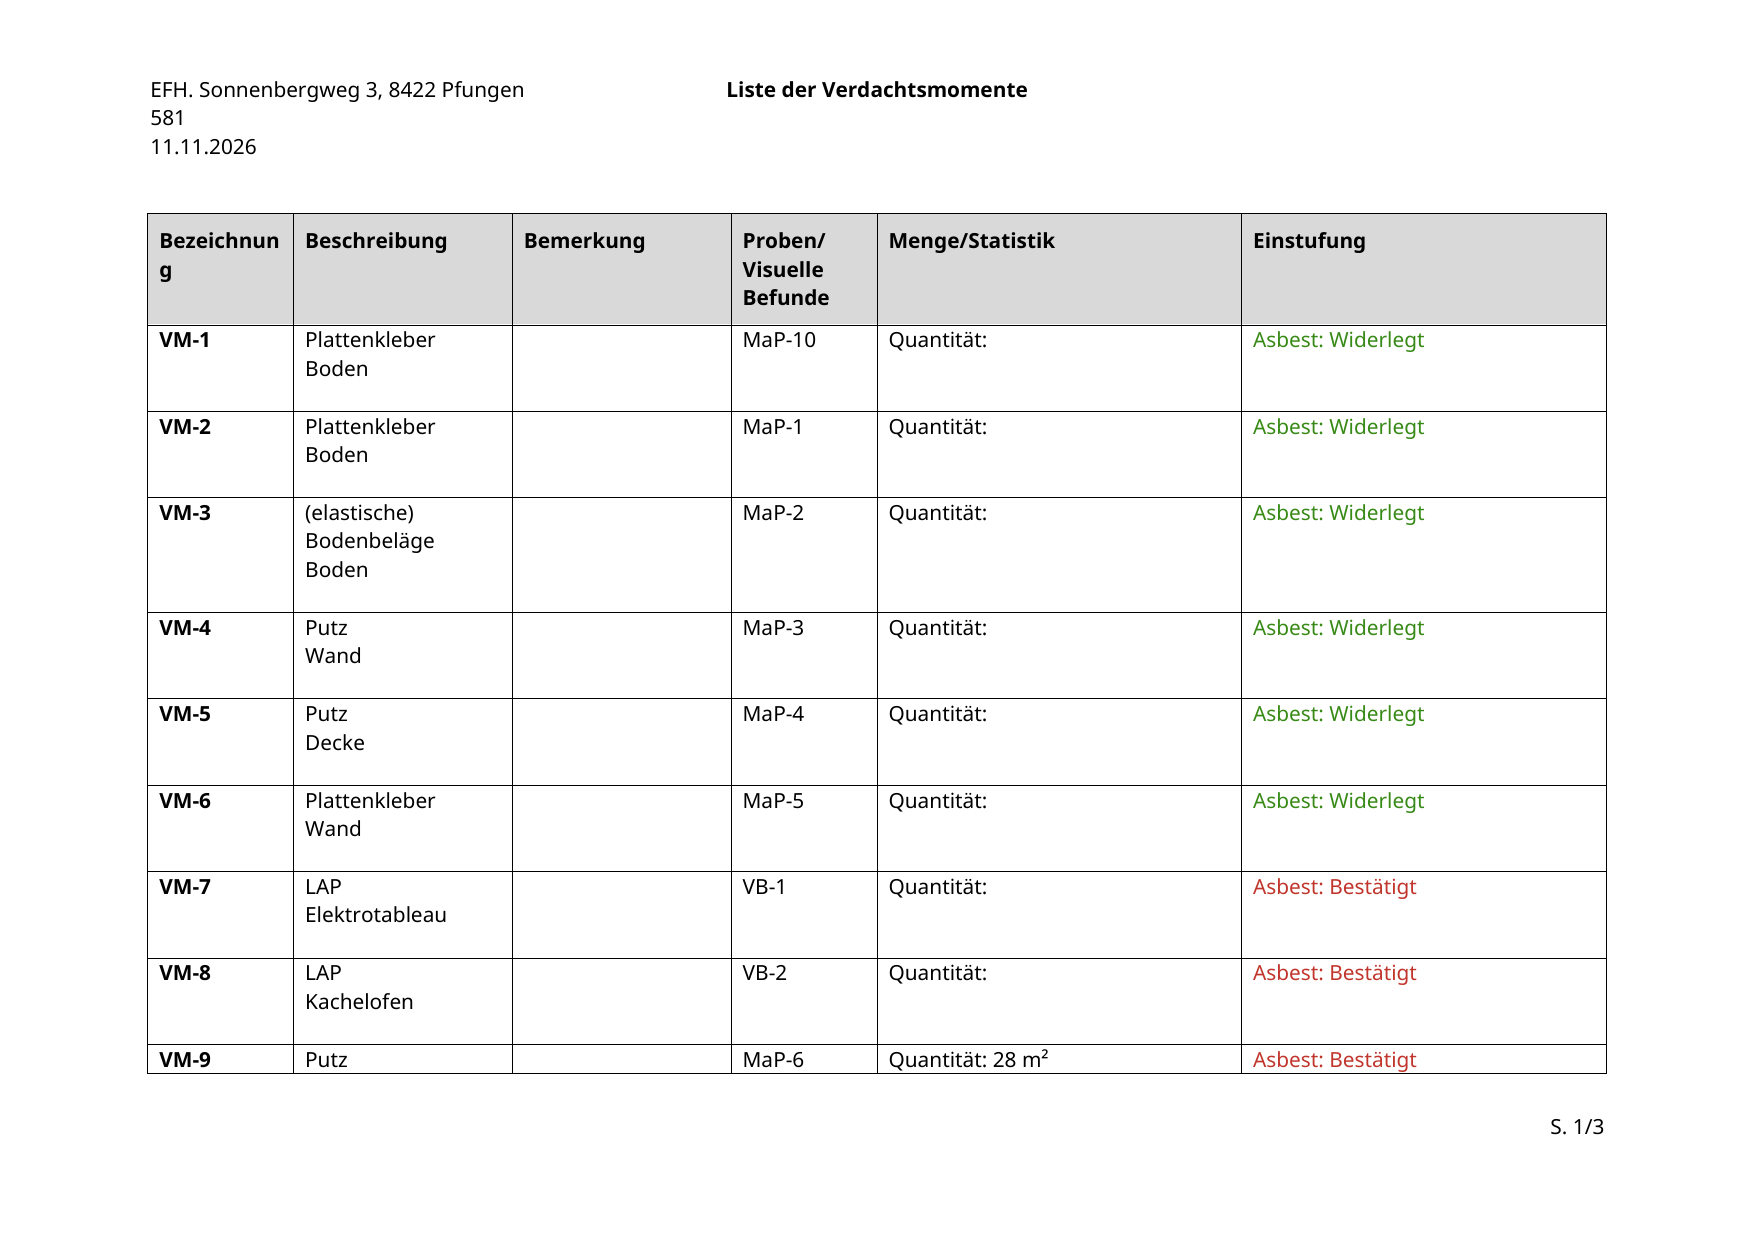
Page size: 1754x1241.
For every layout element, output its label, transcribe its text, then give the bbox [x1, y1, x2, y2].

table_header Beschreibung [294, 214, 512, 324]
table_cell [878, 1045, 1241, 1073]
table_cell Asbest: Widerlegt [1242, 498, 1606, 612]
table_cell LAP Kachelofen [294, 959, 512, 1044]
table_cell Asbest: Widerlegt [1242, 613, 1606, 698]
table_cell Asbest: Bestätigt [1242, 959, 1606, 1044]
table_cell [513, 959, 731, 1044]
table_cell VM-2 [148, 412, 293, 497]
table_cell Quantität: [878, 872, 1241, 957]
table_cell VM-3 [148, 498, 293, 612]
table_cell Asbest: Widerlegt [1242, 786, 1606, 871]
table_cell [513, 699, 731, 785]
table_cell VM-5 [148, 699, 293, 785]
table_cell [513, 1045, 731, 1073]
table_cell VM-1 [148, 326, 293, 411]
table_cell VM-7 [148, 872, 293, 957]
table_header Proben/Visuelle Befunde [732, 214, 877, 324]
table_header Bezeichnung [148, 214, 293, 324]
table_cell MaP-2 [732, 498, 877, 612]
table_cell Plattenkleber Wand [294, 786, 512, 871]
table_cell MaP-1 [732, 412, 877, 497]
table_cell (elastische) Bodenbeläge Boden [294, 498, 512, 612]
table_header Menge/Statistik [878, 214, 1241, 324]
table_cell VB-1 [732, 872, 877, 957]
table_cell Quantität: [878, 613, 1241, 698]
table_cell [513, 498, 731, 612]
table_cell VM-6 [148, 786, 293, 871]
table_cell MaP-3 [732, 613, 877, 698]
table_cell Quantität: [878, 699, 1241, 785]
table_cell Plattenkleber Boden [294, 412, 512, 497]
table_cell Putz Decke [294, 699, 512, 785]
table_cell Asbest: Bestätigt [1242, 872, 1606, 957]
table_cell MaP-5 [732, 786, 877, 871]
table_cell [513, 872, 731, 957]
table_cell VM-8 [148, 959, 293, 1044]
table_cell [513, 786, 731, 871]
table_cell Plattenkleber Boden [294, 326, 512, 411]
table_cell Putz Wand [294, 1045, 512, 1073]
table_cell Quantität: [878, 412, 1241, 497]
table_cell Asbest: Widerlegt [1242, 326, 1606, 411]
table_cell VM-4 [148, 613, 293, 698]
table_cell Quantität: [878, 498, 1241, 612]
table_cell Quantität: [878, 326, 1241, 411]
table_cell MaP-4 [732, 699, 877, 785]
table_cell [513, 613, 731, 698]
table_cell Quantität: [878, 786, 1241, 871]
table_cell Putz Wand [294, 613, 512, 698]
table_cell [513, 412, 731, 497]
table_cell MaP-10 [732, 326, 877, 411]
table_cell [513, 326, 731, 411]
table_cell VB-2 [732, 959, 877, 1044]
table_cell Asbest: Widerlegt [1242, 412, 1606, 497]
table_cell VM-9 [148, 1045, 293, 1073]
table_cell MaP-6 [732, 1045, 877, 1073]
table_header Einstufung [1242, 214, 1606, 324]
table_cell Asbest: Widerlegt [1242, 699, 1606, 785]
table_header Bemerkung [513, 214, 731, 324]
table_cell LAP Elektrotableau [294, 872, 512, 957]
table_cell Asbest: Bestätigt [1242, 1045, 1606, 1073]
table_cell Quantität: [878, 959, 1241, 1044]
